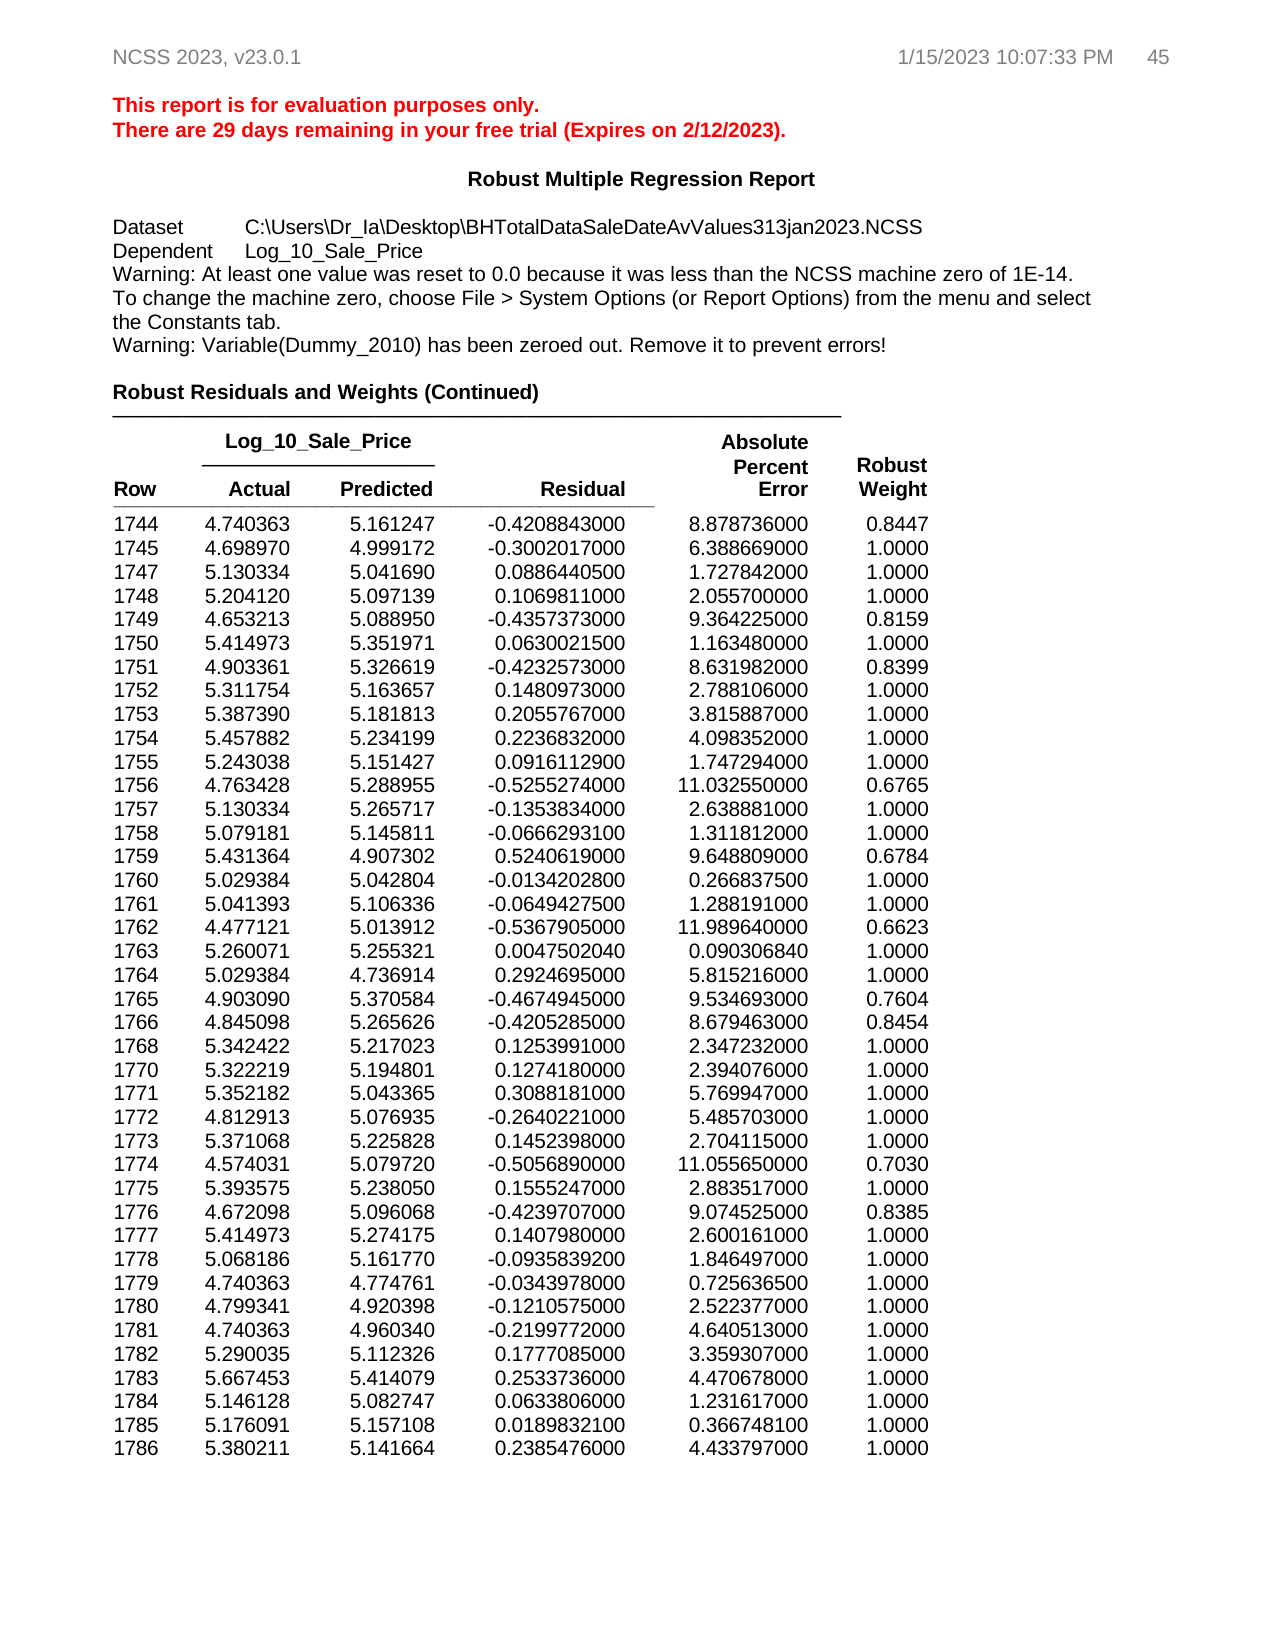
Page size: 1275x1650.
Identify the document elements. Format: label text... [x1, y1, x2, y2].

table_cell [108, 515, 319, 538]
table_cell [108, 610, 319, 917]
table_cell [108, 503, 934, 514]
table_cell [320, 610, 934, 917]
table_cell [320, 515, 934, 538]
text Robust Residuals and Weights (Continued) [112, 381, 1181, 404]
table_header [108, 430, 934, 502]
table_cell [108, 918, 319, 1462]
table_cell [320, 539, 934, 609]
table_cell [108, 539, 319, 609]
text ──────────────────────────────────────────────────────────────────────── [112, 404, 1181, 428]
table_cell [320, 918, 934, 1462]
